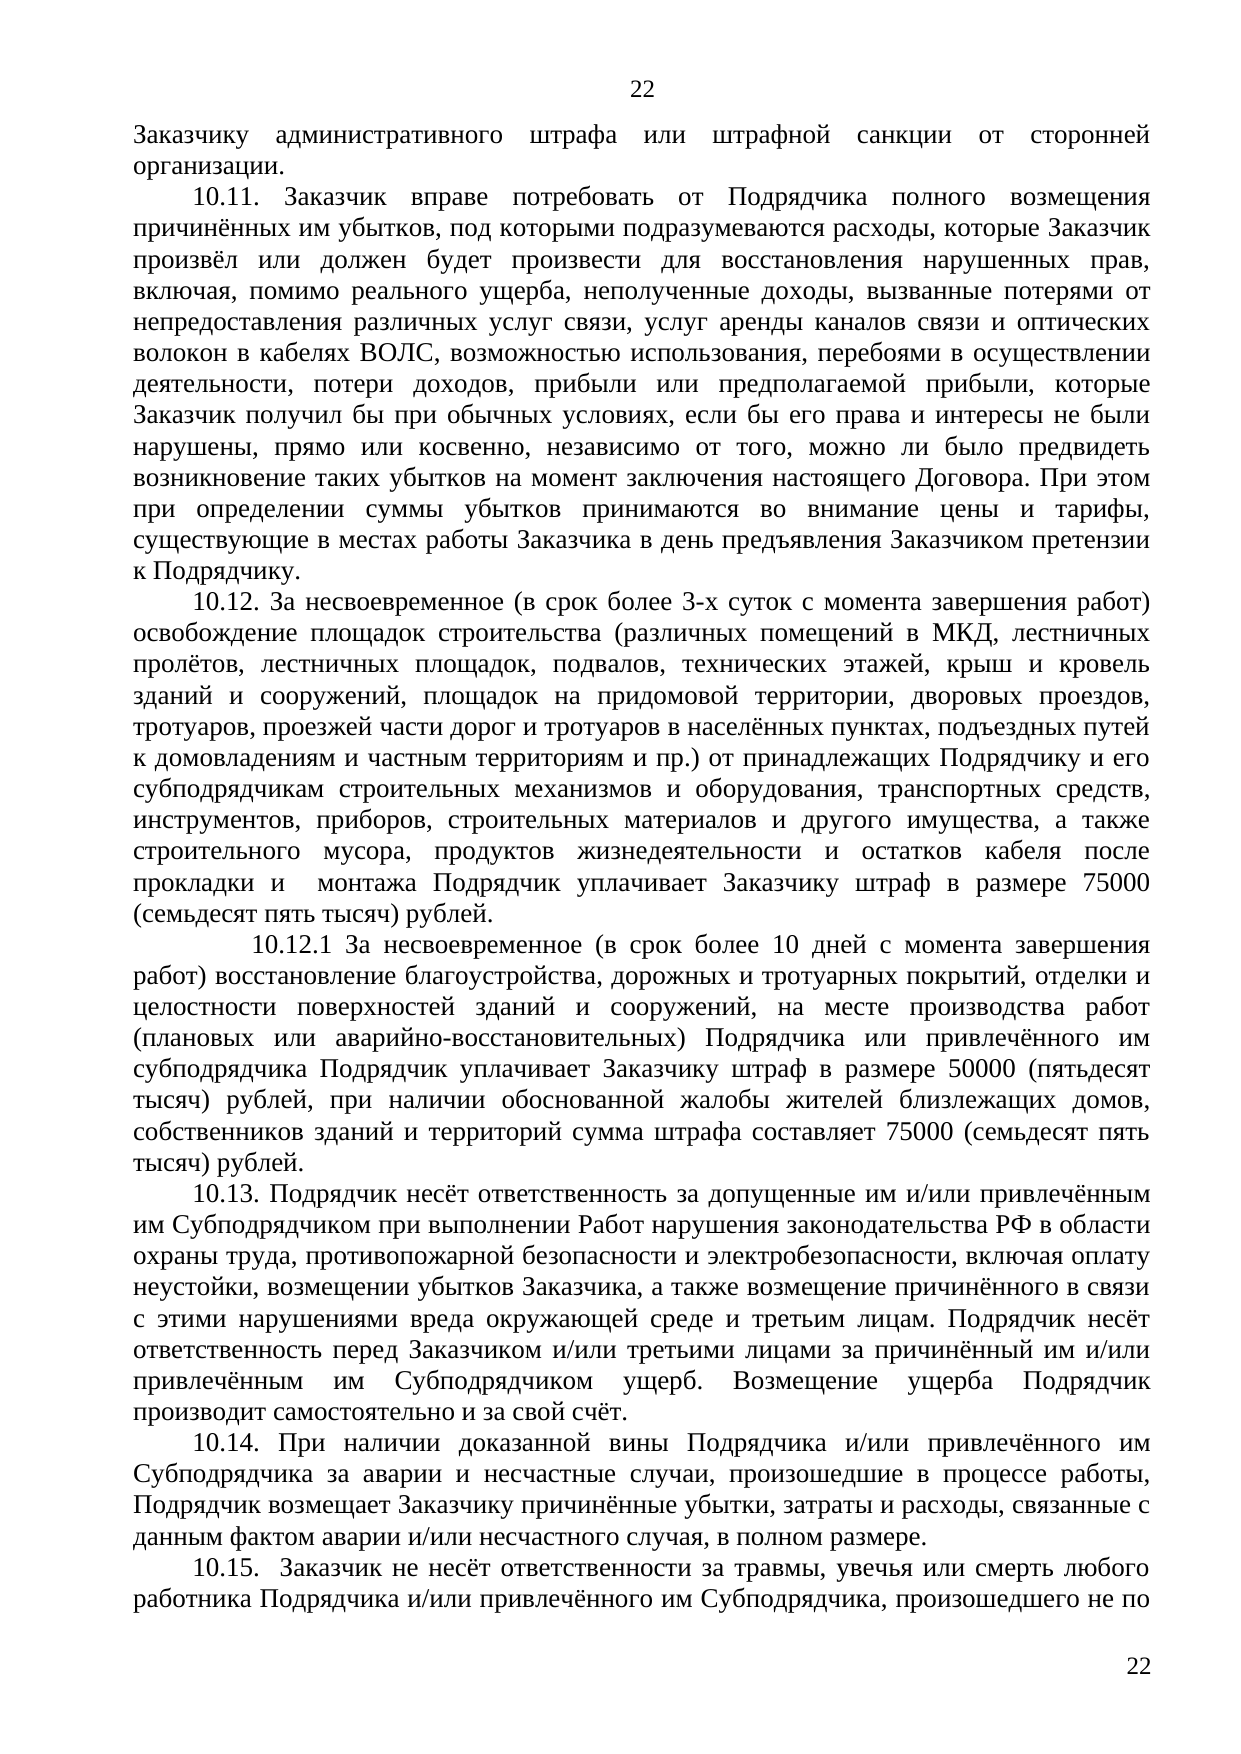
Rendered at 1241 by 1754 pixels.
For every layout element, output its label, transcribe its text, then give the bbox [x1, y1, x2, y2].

text 10.12.1 За несвоевременное (в срок более 10 дней с момента завершения работ) восстановление благоустройства, дорожных и тротуарных покрытий, отделки и целостности поверхностей зданий и сооружений, на месте производства работ (плановых или аварийно-восстановительных) Подрядчика или привлечённого им субподрядчика Подрядчик уплачивает Заказчику штраф в размере 50000 (пятьдесят тысяч) рублей, при наличии обоснованной жалобы жителей близлежащих домов, собственников зданий и территорий сумма штрафа составляет 75000 (семьдесят пять тысяч) рублей. [133, 928, 1152, 1177]
text 10.12. За несвоевременное (в срок более 3-х суток с момента завершения работ) освобождение площадок строительства (различных помещений в МКД, лестничных пролётов, лестничных площадок, подвалов, технических этажей, крыш и кровель зданий и сооружений, площадок на придомовой территории, дворовых проездов, тротуаров, проезжей части дорог и тротуаров в населённых пунктах, подъездных путей к домовладениям и частным территориям и пр.) от принадлежащих Подрядчику и его субподрядчикам строительных механизмов и оборудования, транспортных средств, инструментов, приборов, строительных материалов и другого имущества, а также строительного мусора, продуктов жизнедеятельности и остатков кабеля после прокладки и монтажа Подрядчик уплачивает Заказчику штраф в размере 75000 (семьдесят пять тысяч) рублей. [133, 585, 1152, 928]
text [133, 1551, 1152, 1613]
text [133, 118, 1152, 180]
text 10.14. При наличии доказанной вины Подрядчика и/или привлечённого им Субподрядчика за аварии и несчастные случаи, произошедшие в процессе работы, Подрядчик возмещает Заказчику причинённые убытки, затраты и расходы, связанные с данным фактом аварии и/или несчастного случая, в полном размере. [133, 1426, 1152, 1551]
text 10.11. Заказчик вправе потребовать от Подрядчика полного возмещения причинённых им убытков, под которыми подразумеваются расходы, которые Заказчик произвёл или должен будет произвести для восстановления нарушенных прав, включая, помимо реального ущерба, неполученные доходы, вызванные потерями от непредоставления различных услуг связи, услуг аренды каналов связи и оптических волокон в кабелях ВОЛС, возможностью использования, перебоями в осуществлении деятельности, потери доходов, прибыли или предполагаемой прибыли, которые Заказчик получил бы при обычных условиях, если бы его права и интересы не были нарушены, прямо или косвенно, независимо от того, можно ли было предвидеть возникновение таких убытков на момент заключения настоящего Договора. При этом при определении суммы убытков принимаются во внимание цены и тарифы, существующие в местах работы Заказчика в день предъявления Заказчиком претензии к Подрядчику. [133, 180, 1152, 585]
text 10.13. Подрядчик несёт ответственность за допущенные им и/или привлечённым им Субподрядчиком при выполнении Работ нарушения законодательства РФ в области охраны труда, противопожарной безопасности и электробезопасности, включая оплату неустойки, возмещении убытков Заказчика, а также возмещение причинённого в связи с этими нарушениями вреда окружающей среде и третьим лицам. Подрядчик несёт ответственность перед Заказчиком и/или третьими лицами за причинённый им и/или привлечённым им Субподрядчиком ущерб. Возмещение ущерба Подрядчик производит самостоятельно и за свой счёт. [133, 1177, 1152, 1426]
